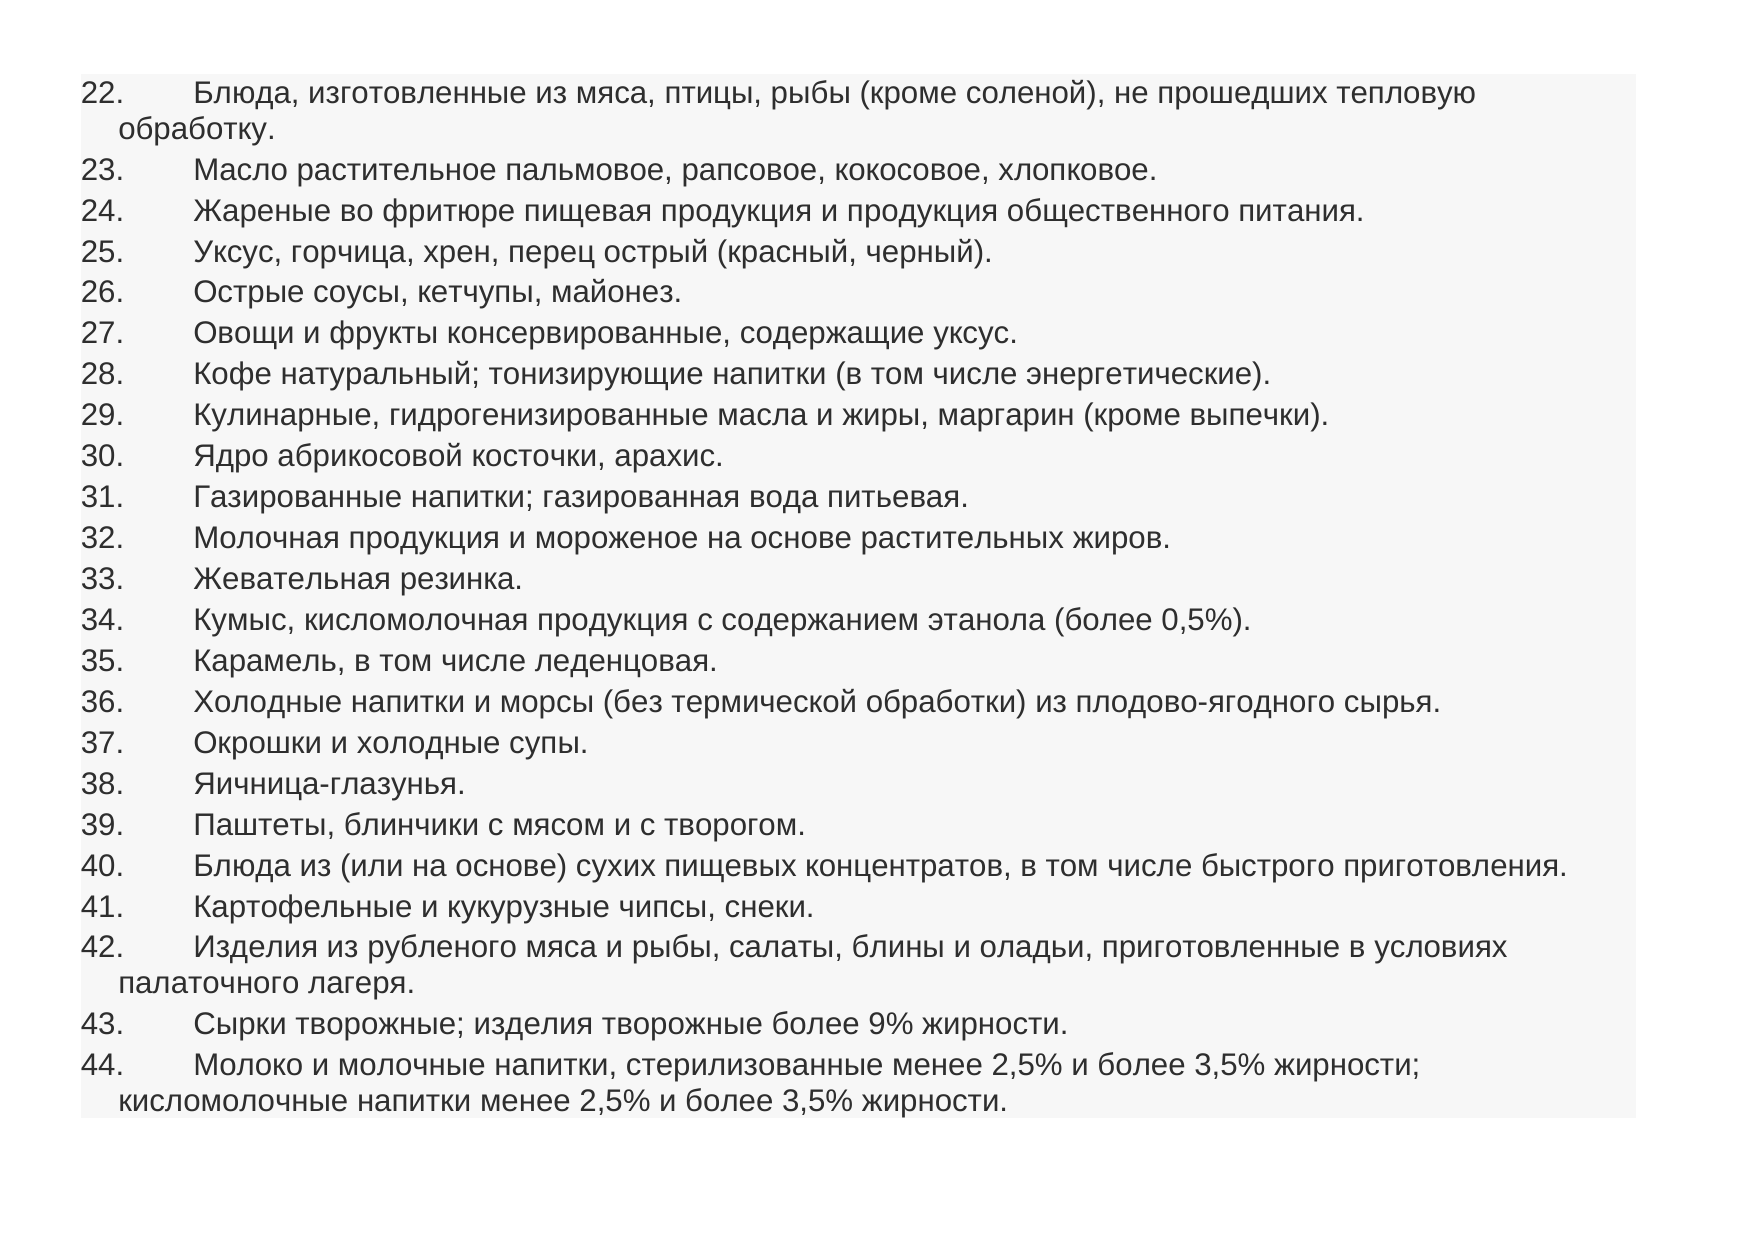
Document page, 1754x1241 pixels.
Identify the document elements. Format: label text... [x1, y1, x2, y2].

list Сырки творожные; изделия творожные более 9% жирности. [81, 1005, 1636, 1041]
list Ядро абрикосовой косточки, арахис. [81, 437, 1636, 473]
list Жареные во фритюре пищевая продукция и продукция общественного питания. [81, 192, 1636, 228]
list Окрошки и холодные супы. [81, 724, 1636, 760]
list Холодные напитки и морсы (без термической обработки) из плодово-ягодного сырья. [81, 683, 1636, 719]
list Молоко и молочные напитки, стерилизованные менее 2,5% и более 3,5% жирности; кисломолочные напитки менее 2,5% и более 3,5% жирности. [81, 1046, 1636, 1118]
list Газированные напитки; газированная вода питьевая. [81, 478, 1636, 514]
list Блюда из (или на основе) сухих пищевых концентратов, в том числе быстрого приготовления. [81, 847, 1636, 883]
list Паштеты, блинчики с мясом и с творогом. [81, 806, 1636, 842]
list Кулинарные, гидрогенизированные масла и жиры, маргарин (кроме выпечки). [81, 396, 1636, 432]
list Уксус, горчица, хрен, перец острый (красный, черный). [81, 233, 1636, 268]
list Картофельные и кукурузные чипсы, снеки. [81, 888, 1636, 923]
list Изделия из рубленого мяса и рыбы, салаты, блины и оладьи, приготовленные в условиях палаточного лагеря. [81, 928, 1636, 1000]
list Овощи и фрукты консервированные, содержащие уксус. [81, 314, 1636, 350]
list Кумыс, кисломолочная продукция с содержанием этанола (более 0,5%). [81, 601, 1636, 637]
list Острые соусы, кетчупы, майонез. [81, 273, 1636, 309]
list Молочная продукция и мороженое на основе растительных жиров. [81, 519, 1636, 555]
list Жевательная резинка. [81, 560, 1636, 596]
list Кофе натуральный; тонизирующие напитки (в том числе энергетические). [81, 355, 1636, 391]
list Блюда, изготовленные из мяса, птицы, рыбы (кроме соленой), не прошедших тепловую обработку. [81, 74, 1636, 146]
list Масло растительное пальмовое, рапсовое, кокосовое, хлопковое. [81, 151, 1636, 187]
list Карамель, в том числе леденцовая. [81, 642, 1636, 678]
list Яичница-глазунья. [81, 765, 1636, 801]
